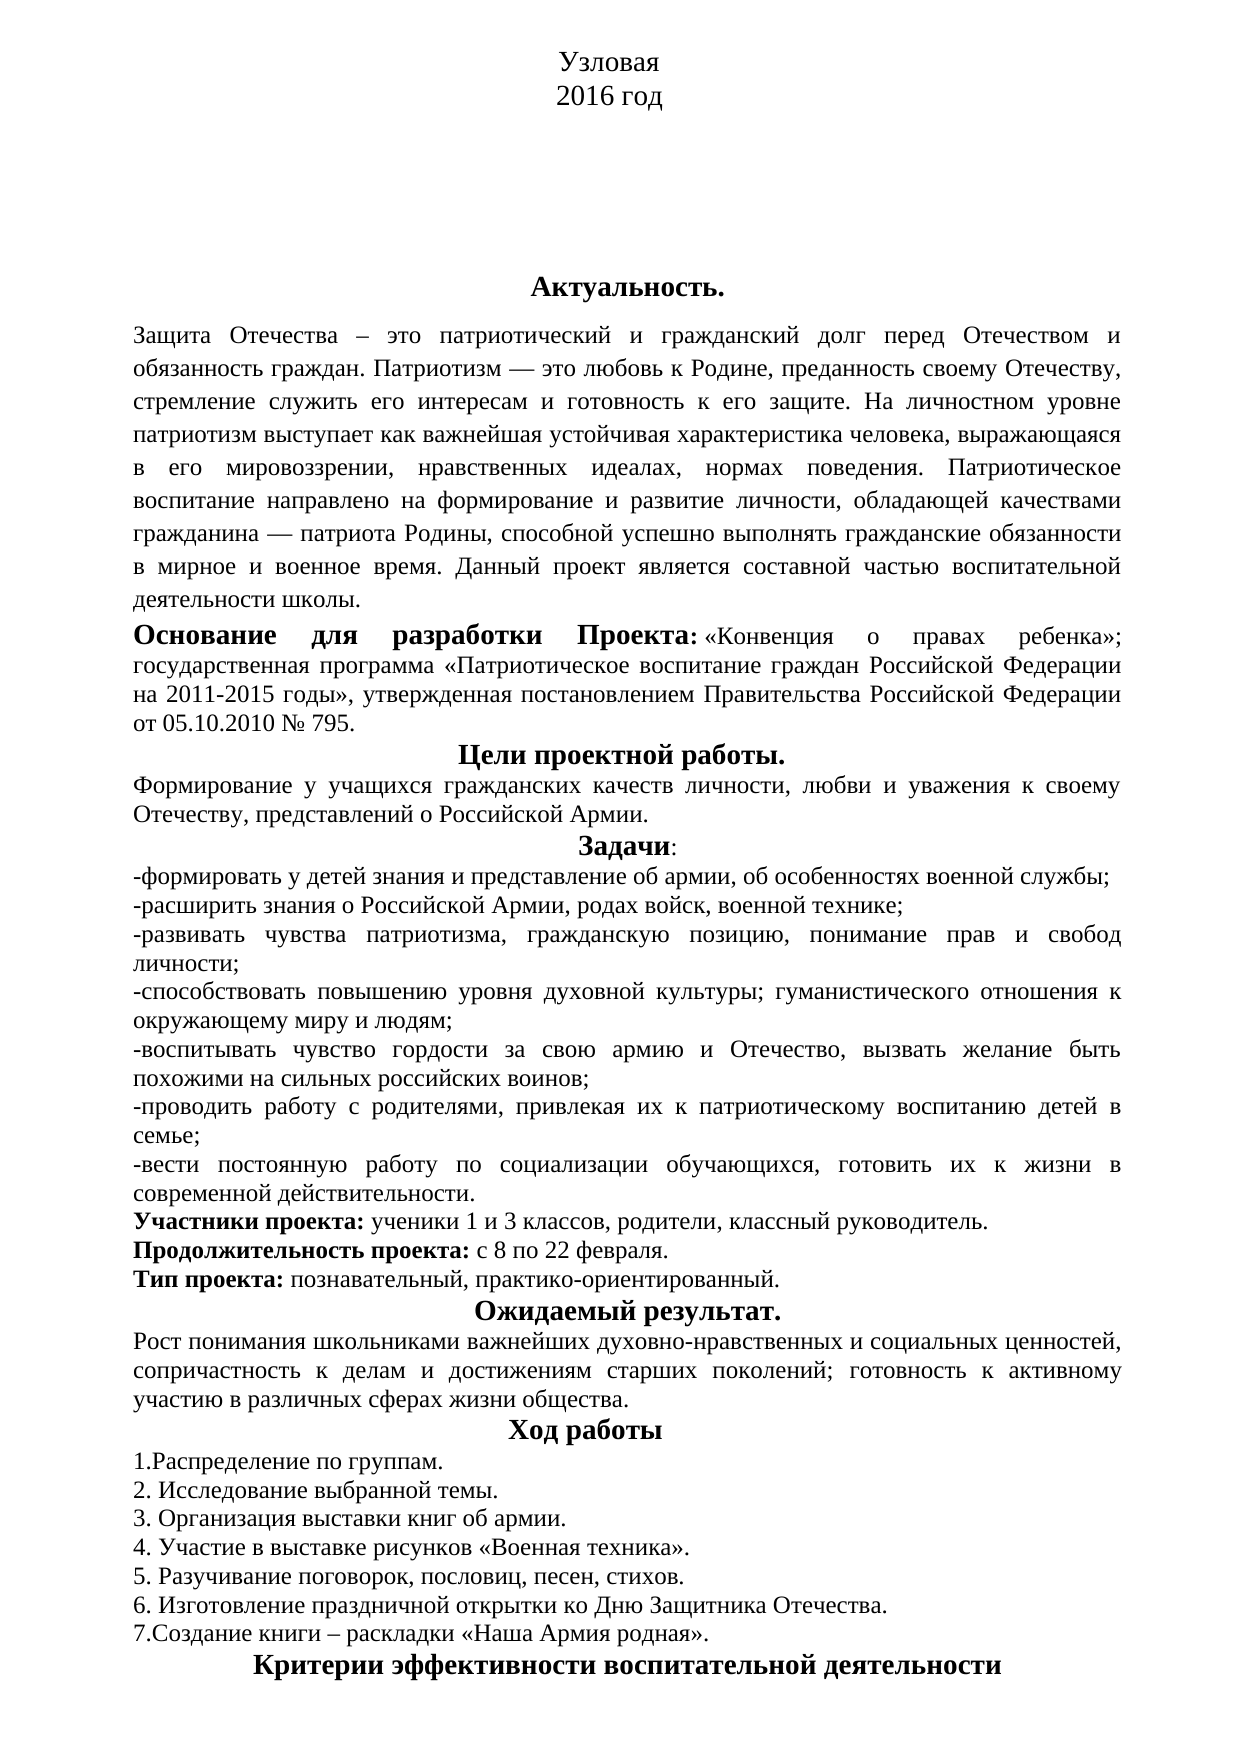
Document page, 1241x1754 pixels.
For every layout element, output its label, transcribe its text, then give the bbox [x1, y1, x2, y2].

text Рост понимания школьниками важнейших духовно-нравственных и социальных ценностей, сопричастность к делам и достижениям старших поколений; готовность к активному участию в различных сферах жизни общества. [133, 1326, 1122, 1412]
text -воспитывать чувство гордости за свою армию и Отечество, вызвать желание быть похожими на сильных российских воинов; [133, 1034, 1122, 1091]
text 2016 год [133, 78, 1122, 111]
text Продолжительность проекта: с 8 по 22 февраля. [133, 1235, 1122, 1264]
text Узловая [133, 44, 1122, 78]
text Ход работы [133, 1412, 1122, 1446]
text Задачи: [133, 828, 1122, 861]
text Ожидаемый результат. [133, 1293, 1122, 1326]
text 1.Распределение по группам. 2. Исследование выбранной темы. 3. Организация выставки книг об армии. 4. Участие в выставке рисунков «Военная техника». 5. Разучивание поговорок, пословиц, песен, стихов. 6. Изготовление праздничной открытки ко Дню Защитника Отечества. [133, 1446, 1122, 1618]
text Формирование у учащихся гражданских качеств личности, любви и уважения к своему Отечеству, представлений о Российской Армии. [133, 770, 1122, 828]
text Актуальность. [133, 269, 1122, 303]
text -формировать у детей знания и представление об армии, об особенностях военной службы; [133, 861, 1122, 890]
text Критерии эффективности воспитательной деятельности [133, 1647, 1122, 1681]
text Защита Отечества – это патриотический и гражданский долг перед Отечеством и обязанность граждан. Патриотизм — это любовь к Родине, преданность своему Отечеству, стремление служить его интересам и готовность к его защите. На личностном уровне патриотизм выступает как важнейшая устойчивая характеристика человека, выражающаяся в его мировоззрении, нравственных идеалах, нормах поведения. Патриотическое воспитание направлено на формирование и развитие личности, обладающей качествами гражданина — патриота Родины, способной успешно выполнять гражданские обязанности в мирное и военное время. Данный проект является составной частью воспитательной деятельности школы. [133, 320, 1122, 613]
text -способствовать повышению уровня духовной культуры; гуманистического отношения к окружающему миру и людям; [133, 976, 1122, 1034]
text 7.Создание книги – раскладки «Наша Армия родная». [133, 1618, 1122, 1647]
text -вести постоянную работу по социализации обучающихся, готовить их к жизни в современной действительности. [133, 1149, 1122, 1206]
text Участники проекта: ученики 1 и 3 классов, родители, классный руководитель. [133, 1206, 1122, 1235]
text Тип проекта: познавательный, практико-ориентированный. [133, 1264, 1122, 1293]
text -проводить работу с родителями, привлекая их к патриотическому воспитанию детей в семье; [133, 1091, 1122, 1149]
text Цели проектной работы. [133, 737, 1122, 770]
text Основание для разработки Проекта: «Конвенция о правах ребенка»; государственная программа «Патриотическое воспитание граждан Российской Федерации на 2011-2015 годы», утвержденная постановлением Правительства Российской Федерации от 05.10.2010 № 795. [133, 617, 1122, 737]
text -развивать чувства патриотизма, гражданскую позицию, понимание прав и свобод личности; [133, 919, 1122, 976]
text -расширить знания о Российской Армии, родах войск, военной технике; [133, 890, 1122, 919]
